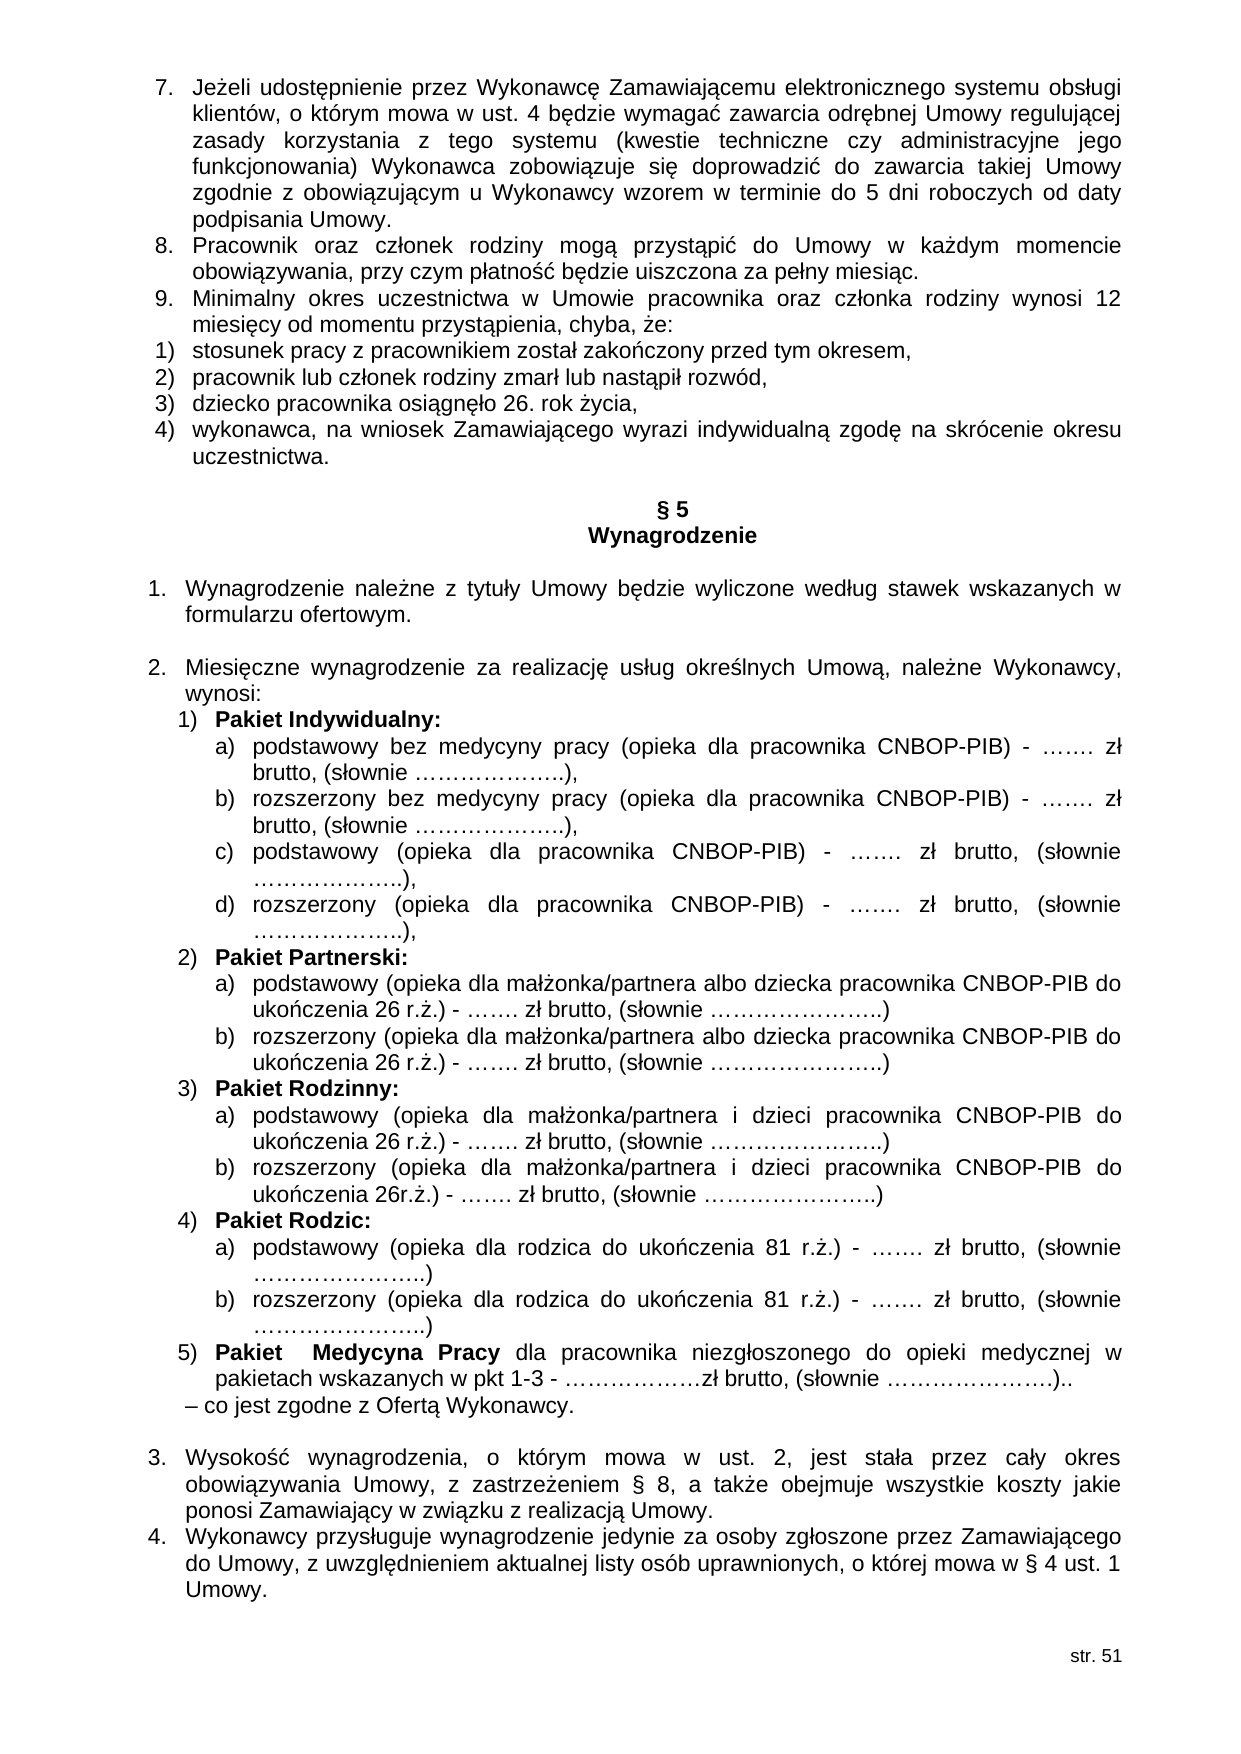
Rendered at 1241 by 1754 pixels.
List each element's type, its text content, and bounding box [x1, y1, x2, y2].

list podstawowy (opieka dla małżonka/partnera i dzieci pracownika CNBOP-PIB do ukończenia 26 r.ż.) - ……. zł brutto, (słownie …………………..) [215, 1102, 1122, 1154]
list Wykonawcy przysługuje wynagrodzenie jedynie za osoby zgłoszone przez Zamawiającego do Umowy, z uwzględnieniem aktualnej listy osób uprawnionych, o której mowa w § 4 ust. 1 Umowy. [148, 1523, 1122, 1602]
text § 5 [223, 496, 1122, 522]
list Wysokość wynagrodzenia, o którym mowa w ust. 2, jest stała przez cały okres obowiązywania Umowy, z zastrzeżeniem § 8, a także obejmuje wszystkie koszty jakie ponosi Zamawiający w związku z realizacją Umowy. [148, 1444, 1122, 1523]
list Minimalny okres uczestnictwa w Umowie pracownika oraz członka rodziny wynosi 12 miesięcy od momentu przystąpienia, chyba, że: [154, 285, 1122, 337]
list Pakiet Medycyna Pracy dla pracownika niezgłoszonego do opieki medycznej w pakietach wskazanych w pkt 1-3 - ………………zł brutto, (słownie ………………….).. [177, 1339, 1122, 1392]
list rozszerzony (opieka dla małżonka/partnera i dzieci pracownika CNBOP-PIB do ukończenia 26r.ż.) - ……. zł brutto, (słownie …………………..) [215, 1154, 1122, 1207]
list rozszerzony (opieka dla małżonka/partnera albo dziecka pracownika CNBOP-PIB do ukończenia 26 r.ż.) - ……. zł brutto, (słownie …………………..) [215, 1023, 1122, 1075]
list pracownik lub członek rodziny zmarł lub nastąpił rozwód, [154, 364, 1122, 390]
list Pakiet Rodzic: [177, 1207, 1122, 1233]
list podstawowy (opieka dla rodzica do ukończenia 81 r.ż.) - ……. zł brutto, (słownie …………………..) [215, 1233, 1122, 1286]
list dziecko pracownika osiągnęło 26. rok życia, [154, 390, 1122, 416]
list rozszerzony (opieka dla rodzica do ukończenia 81 r.ż.) - ……. zł brutto, (słownie …………………..) [215, 1286, 1122, 1339]
list Pakiet Indywidualny: [177, 706, 1122, 733]
list Miesięczne wynagrodzenie za realizację usług określnych Umową, należne Wykonawcy, wynosi: [148, 654, 1122, 706]
list Pakiet Rodzinny: [177, 1075, 1122, 1102]
list Pakiet Partnerski: [177, 943, 1122, 970]
list Wynagrodzenie należne z tytuły Umowy będzie wyliczone według stawek wskazanych w formularzu ofertowym. [148, 574, 1122, 627]
list wykonawca, na wniosek Zamawiającego wyrazi indywidualną zgodę na skrócenie okresu uczestnictwa. [154, 416, 1122, 469]
list rozszerzony bez medycyny pracy (opieka dla pracownika CNBOP-PIB) - ……. zł brutto, (słownie ………………..), [215, 785, 1122, 838]
text Wynagrodzenie [223, 522, 1122, 548]
list rozszerzony (opieka dla pracownika CNBOP-PIB) - ……. zł brutto, (słownie ………………..), [215, 891, 1122, 943]
list podstawowy (opieka dla pracownika CNBOP-PIB) - ……. zł brutto, (słownie ………………..), [215, 838, 1122, 891]
list Pracownik oraz członek rodziny mogą przystąpić do Umowy w każdym momencie obowiązywania, przy czym płatność będzie uiszczona za pełny miesiąc. [154, 232, 1122, 285]
list podstawowy bez medycyny pracy (opieka dla pracownika CNBOP-PIB) - ……. zł brutto, (słownie ………………..), [215, 733, 1122, 785]
list podstawowy (opieka dla małżonka/partnera albo dziecka pracownika CNBOP-PIB do ukończenia 26 r.ż.) - ……. zł brutto, (słownie …………………..) [215, 970, 1122, 1023]
list stosunek pracy z pracownikiem został zakończony przed tym okresem, [154, 337, 1122, 364]
list Jeżeli udostępnienie przez Wykonawcę Zamawiającemu elektronicznego systemu obsługi klientów, o którym mowa w ust. 4 będzie wymagać zawarcia odrębnej Umowy regulującej zasady korzystania z tego systemu (kwestie techniczne czy administracyjne jego funkcjonowania) Wykonawca zobowiązuje się doprowadzić do zawarcia takiej Umowy zgodnie z obowiązującym u Wykonawcy wzorem w terminie do 5 dni roboczych od daty podpisania Umowy. [154, 74, 1122, 232]
text – co jest zgodne z Ofertą Wykonawcy. [185, 1392, 1122, 1418]
